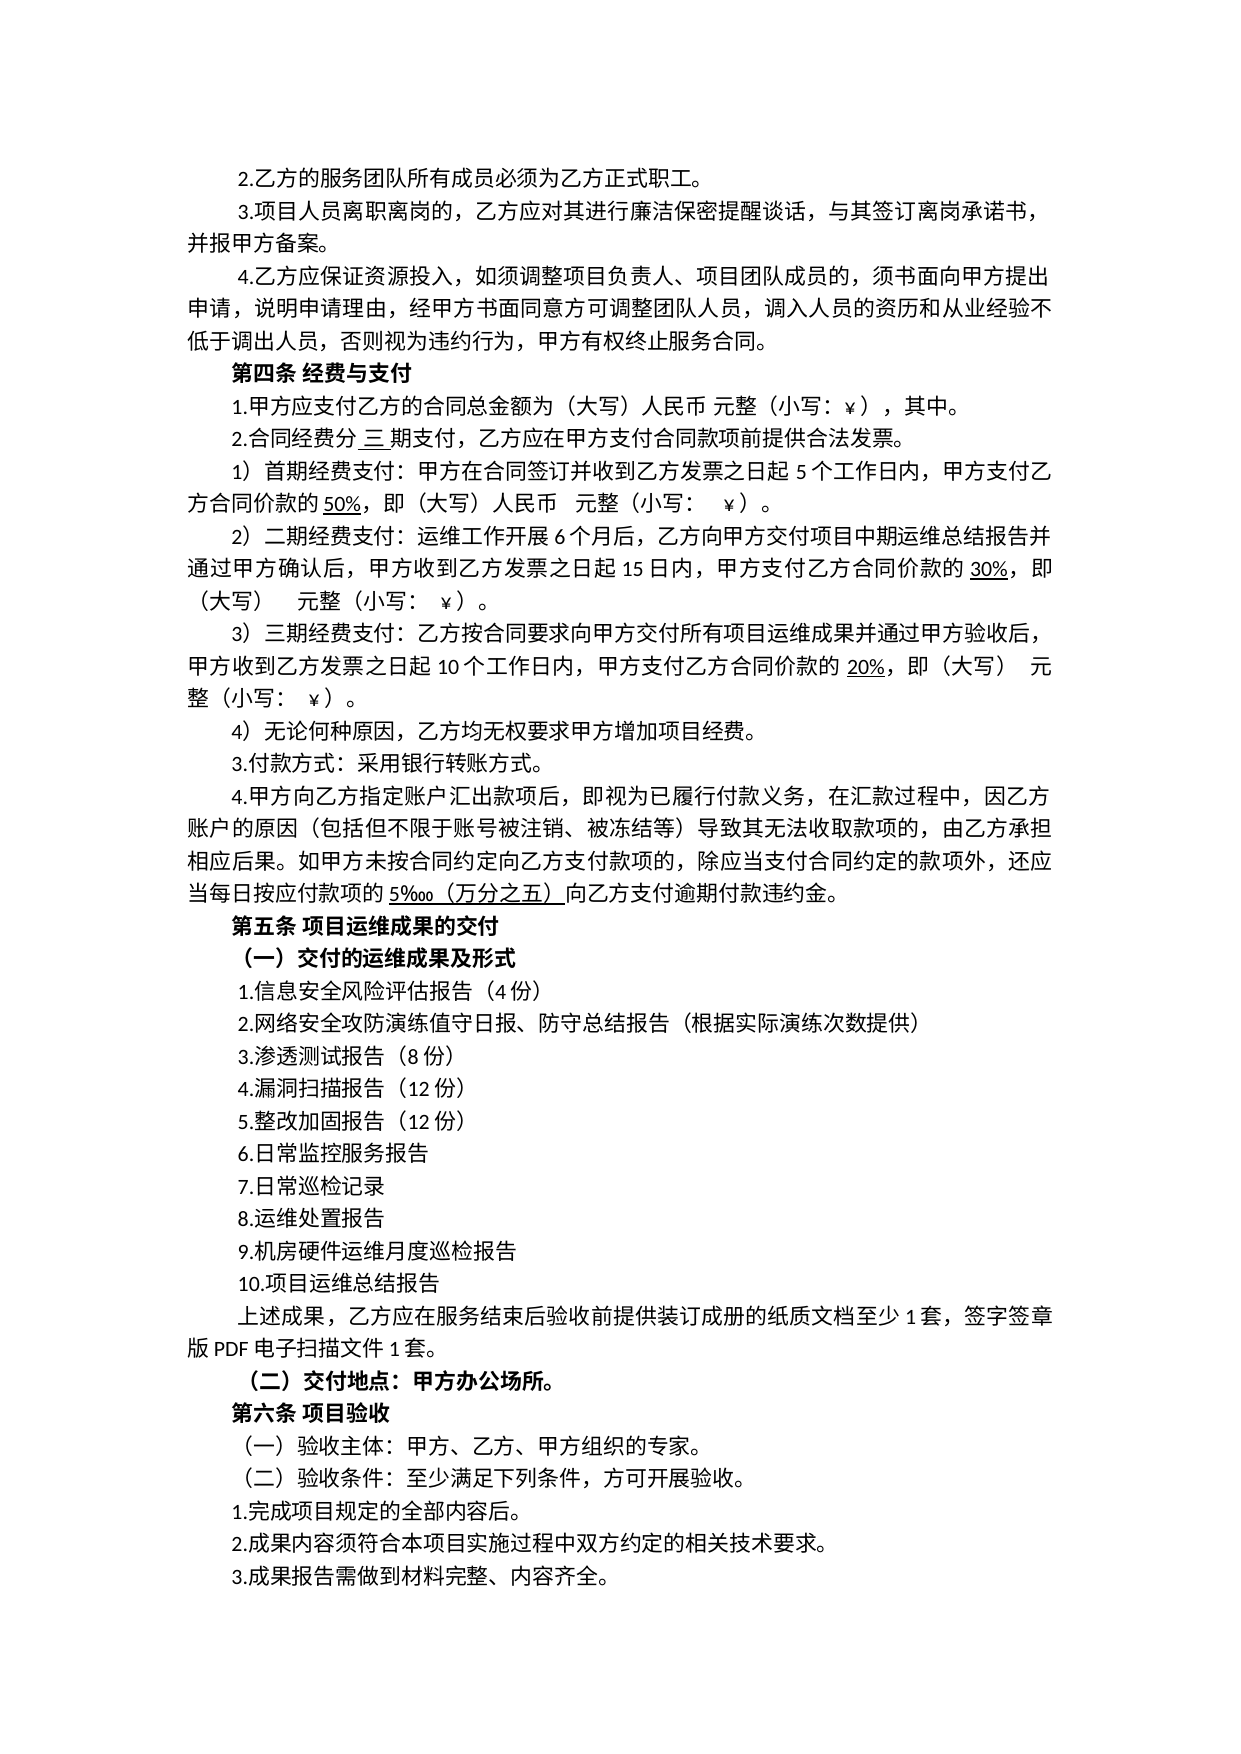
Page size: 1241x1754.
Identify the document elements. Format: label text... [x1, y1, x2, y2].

text 第五条 项目运维成果的交付 [187, 909, 1053, 942]
text （一）交付的运维成果及形式 [187, 942, 1053, 974]
text 6.日常监控服务报告 [187, 1137, 1053, 1169]
text 3.付款方式：采用银行转账方式。 [187, 747, 1053, 779]
text 3.成果报告需做到材料完整、内容齐全。 [187, 1559, 1053, 1592]
text 3）三期经费支付：乙方按合同要求向甲方交付所有项目运维成果并通过甲方验收后，甲方收到乙方发票之日起10个工作日内，甲方支付乙方合同价款的20%，即（大写） 元整（小写： ¥ ）。 [187, 617, 1053, 714]
text 2.乙方的服务团队所有成员必须为乙方正式职工。 [187, 162, 1053, 194]
text 第六条 项目验收 [187, 1397, 1053, 1429]
text 3.渗透测试报告（8份） [187, 1039, 1053, 1072]
text 1.信息安全风险评估报告（4份） [187, 974, 1053, 1007]
text 上述成果，乙方应在服务结束后验收前提供装订成册的纸质文档至少1套，签字签章版PDF电子扫描文件1套。 [187, 1299, 1053, 1364]
text 2）二期经费支付：运维工作开展6个月后，乙方向甲方交付项目中期运维总结报告并通过甲方确认后，甲方收到乙方发票之日起15日内，甲方支付乙方合同价款的30%，即（大写） 元整（小写： ¥ ）。 [187, 519, 1053, 617]
text （一）验收主体：甲方、乙方、甲方组织的专家。 [187, 1429, 1053, 1462]
text 9.机房硬件运维月度巡检报告 [187, 1234, 1053, 1267]
text 1.完成项目规定的全部内容后。 [187, 1494, 1053, 1527]
text 1）首期经费支付：甲方在合同签订并收到乙方发票之日起5个工作日内，甲方支付乙方合同价款的50%，即（大写）人民币 元整（小写： ¥ ）。 [187, 454, 1053, 519]
text 4.乙方应保证资源投入，如须调整项目负责人、项目团队成员的，须书面向甲方提出申请，说明申请理由，经甲方书面同意方可调整团队人员，调入人员的资历和从业经验不低于调出人员，否则视为违约行为，甲方有权终止服务合同。 [187, 259, 1053, 357]
text 2.合同经费分 三 期支付，乙方应在甲方支付合同款项前提供合法发票。 [187, 422, 1053, 454]
text 4）无论何种原因，乙方均无权要求甲方增加项目经费。 [187, 714, 1053, 747]
text （二）交付地点：甲方办公场所。 [187, 1364, 1053, 1397]
text 8.运维处置报告 [187, 1202, 1053, 1234]
text 2.网络安全攻防演练值守日报、防守总结报告（根据实际演练次数提供） [187, 1007, 1053, 1039]
text 4.甲方向乙方指定账户汇出款项后，即视为已履行付款义务，在汇款过程中，因乙方账户的原因（包括但不限于账号被注销、被冻结等）导致其无法收取款项的，由乙方承担相应后果。如甲方未按合同约定向乙方支付款项的，除应当支付合同约定的款项外，还应当每日按应付款项的5‱（万分之五）向乙方支付逾期付款违约金。 [187, 779, 1053, 909]
text 2.成果内容须符合本项目实施过程中双方约定的相关技术要求。 [187, 1527, 1053, 1559]
text （二）验收条件：至少满足下列条件，方可开展验收。 [187, 1462, 1053, 1494]
text 第四条 经费与支付 [187, 357, 1053, 389]
text 7.日常巡检记录 [187, 1169, 1053, 1202]
text 1.甲方应支付乙方的合同总金额为（大写）人民币 元整（小写：¥ ），其中。 [187, 389, 1053, 422]
text 3.项目人员离职离岗的，乙方应对其进行廉洁保密提醒谈话，与其签订离岗承诺书，并报甲方备案。 [187, 194, 1053, 259]
text 4.漏洞扫描报告（12份） [187, 1072, 1053, 1104]
text 10.项目运维总结报告 [187, 1267, 1053, 1299]
text 5.整改加固报告（12份） [187, 1104, 1053, 1137]
